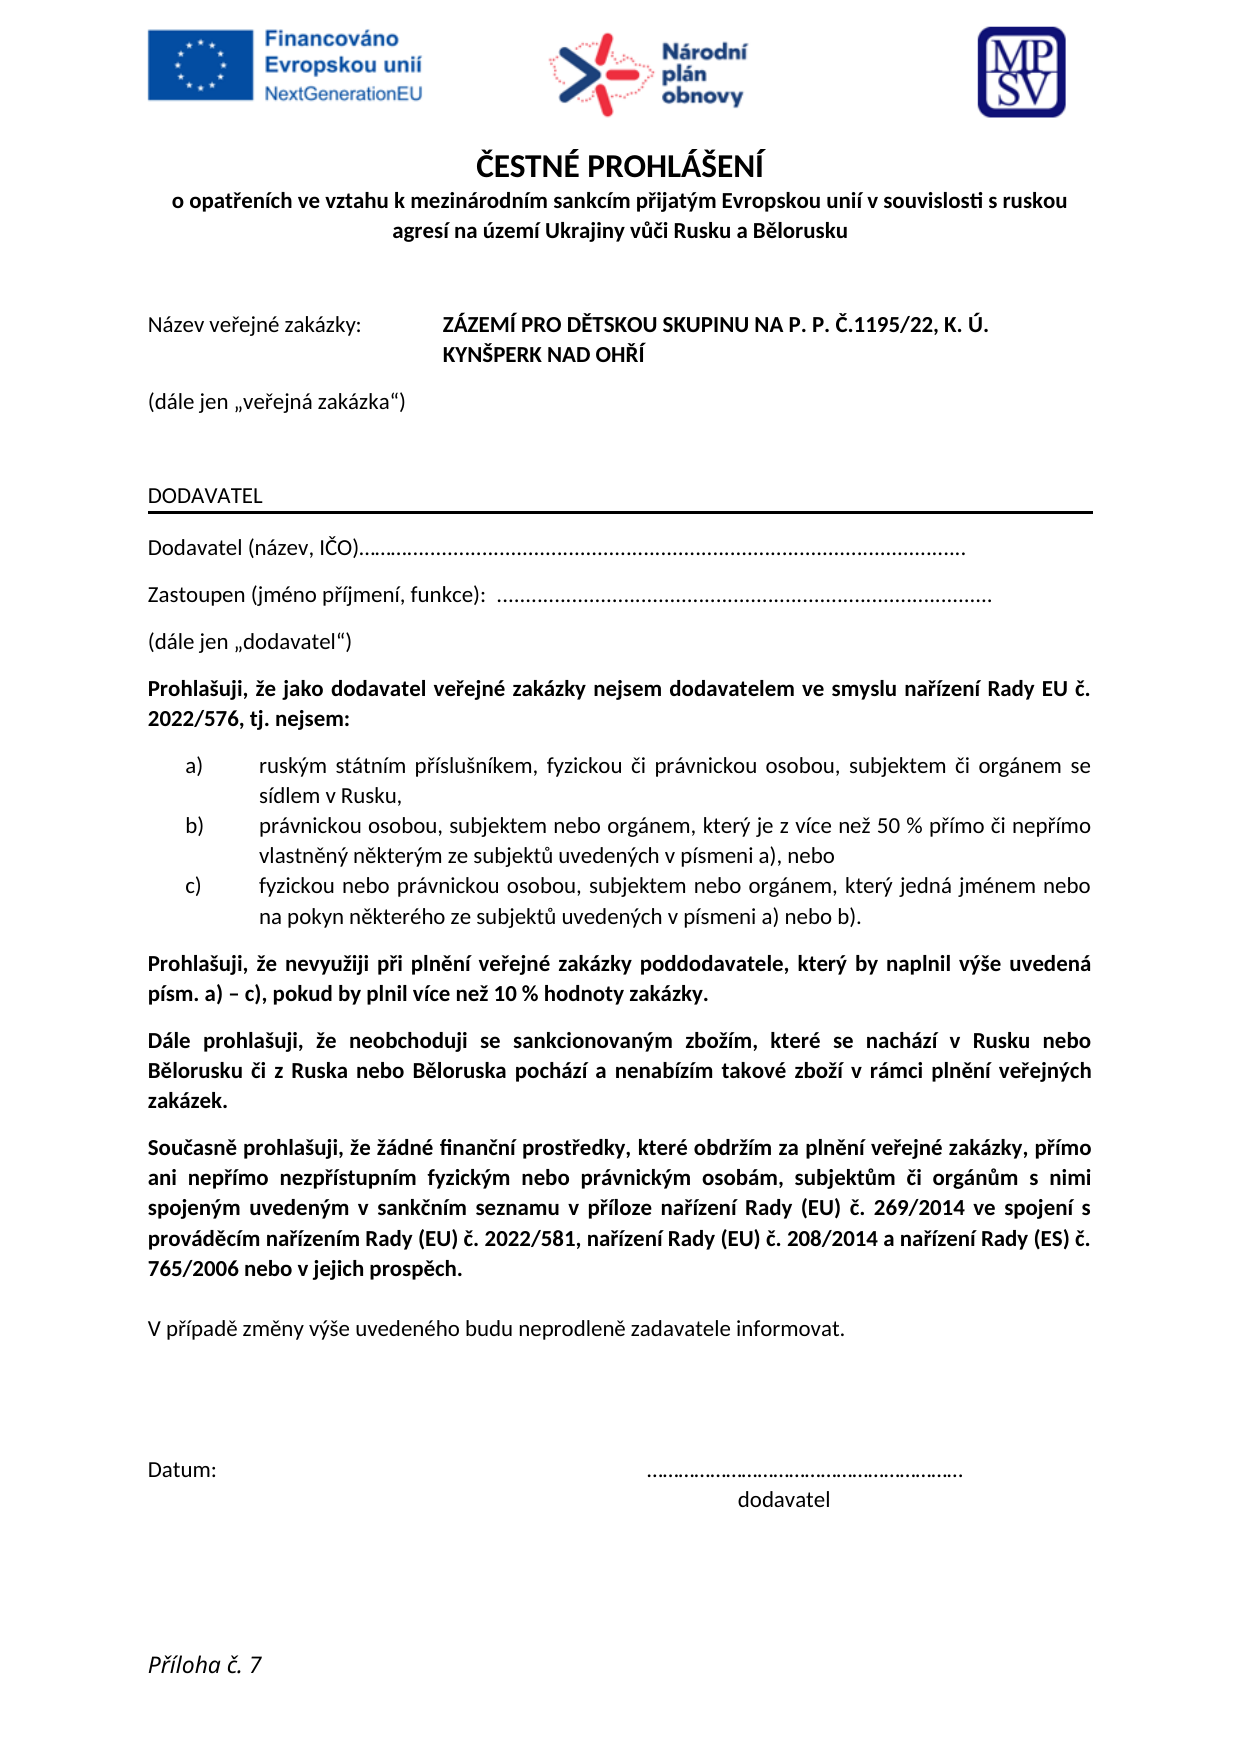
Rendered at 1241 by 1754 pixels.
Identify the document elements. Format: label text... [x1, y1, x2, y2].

text Zastoupen (jméno příjmení, funkce): ...................................................................................... [148, 580, 1093, 608]
text Datum: …………………………………………………… [148, 1455, 1093, 1483]
list fyzickou nebo právnickou osobou, subjektem nebo orgánem, který jedná jménem nebo na pokyn některého ze subjektů uvedených v písmeni a) nebo b). [185, 872, 1093, 930]
picture [136, 4, 1082, 142]
text (dále jen „dodavatel“) [148, 627, 1093, 655]
list ruským státním příslušníkem, fyzickou či právnickou osobou, subjektem či orgánem se sídlem v Rusku, [185, 751, 1093, 809]
text Název veřejné zakázky: ZÁZEMÍ PRO DĚTSKOU SKUPINU NA P. P. Č.1195/22, K. Ú. KYNŠPERK NAD OHŘÍ [148, 310, 1093, 368]
text Současně prohlašuji, že žádné finanční prostředky, které obdržím za plnění veřejné zakázky, přímo ani nepřímo nezpřístupním fyzickým nebo právnickým osobám, subjektům či orgánům s nimi spojeným uvedeným v sankčním seznamu v příloze nařízení Rady (EU) č. 269/2014 ve spojení s prováděcím nařízením Rady (EU) č. 2022/581, nařízení Rady (EU) č. 208/2014 a nařízení Rady (ES) č. 765/2006 nebo v jejich prospěch. [148, 1133, 1093, 1282]
text (dále jen „veřejná zakázka“) [148, 387, 1093, 415]
list právnickou osobou, subjektem nebo orgánem, který je z více než 50 % přímo či nepřímo vlastněný některým ze subjektů uvedených v písmeni a), nebo [185, 811, 1093, 869]
text V případě změny výše uvedeného budu neprodleně zadavatele informovat. [148, 1314, 1093, 1342]
text Prohlašuji, že nevyužiji při plnění veřejné zakázky poddodavatele, který by naplnil výše uvedená písm. a) – c), pokud by plnil více než 10 % hodnoty zakázky. [148, 949, 1093, 1007]
text dodavatel [148, 1485, 1093, 1513]
text Prohlašuji, že jako dodavatel veřejné zakázky nejsem dodavatelem ve smyslu nařízení Rady EU č. 2022/576, tj. nejsem: [148, 674, 1093, 732]
text Dále prohlašuji, že neobchoduji se sankcionovaným zbožím, které se nachází v Rusku nebo Bělorusku či z Ruska nebo Běloruska pochází a nenabízím takové zboží v rámci plnění veřejných zakázek. [148, 1026, 1093, 1114]
text Dodavatel (název, IČO)………................................................................................................. [148, 533, 1093, 561]
text DODAVATEL [148, 481, 1093, 511]
text ČESTNÉ PROHLÁŠENÍ [148, 145, 1093, 186]
text o opatřeních ve vztahu k mezinárodním sankcím přijatým Evropskou unií v souvislosti s ruskou agresí na území Ukrajiny vůči Rusku a Bělorusku [148, 186, 1093, 244]
